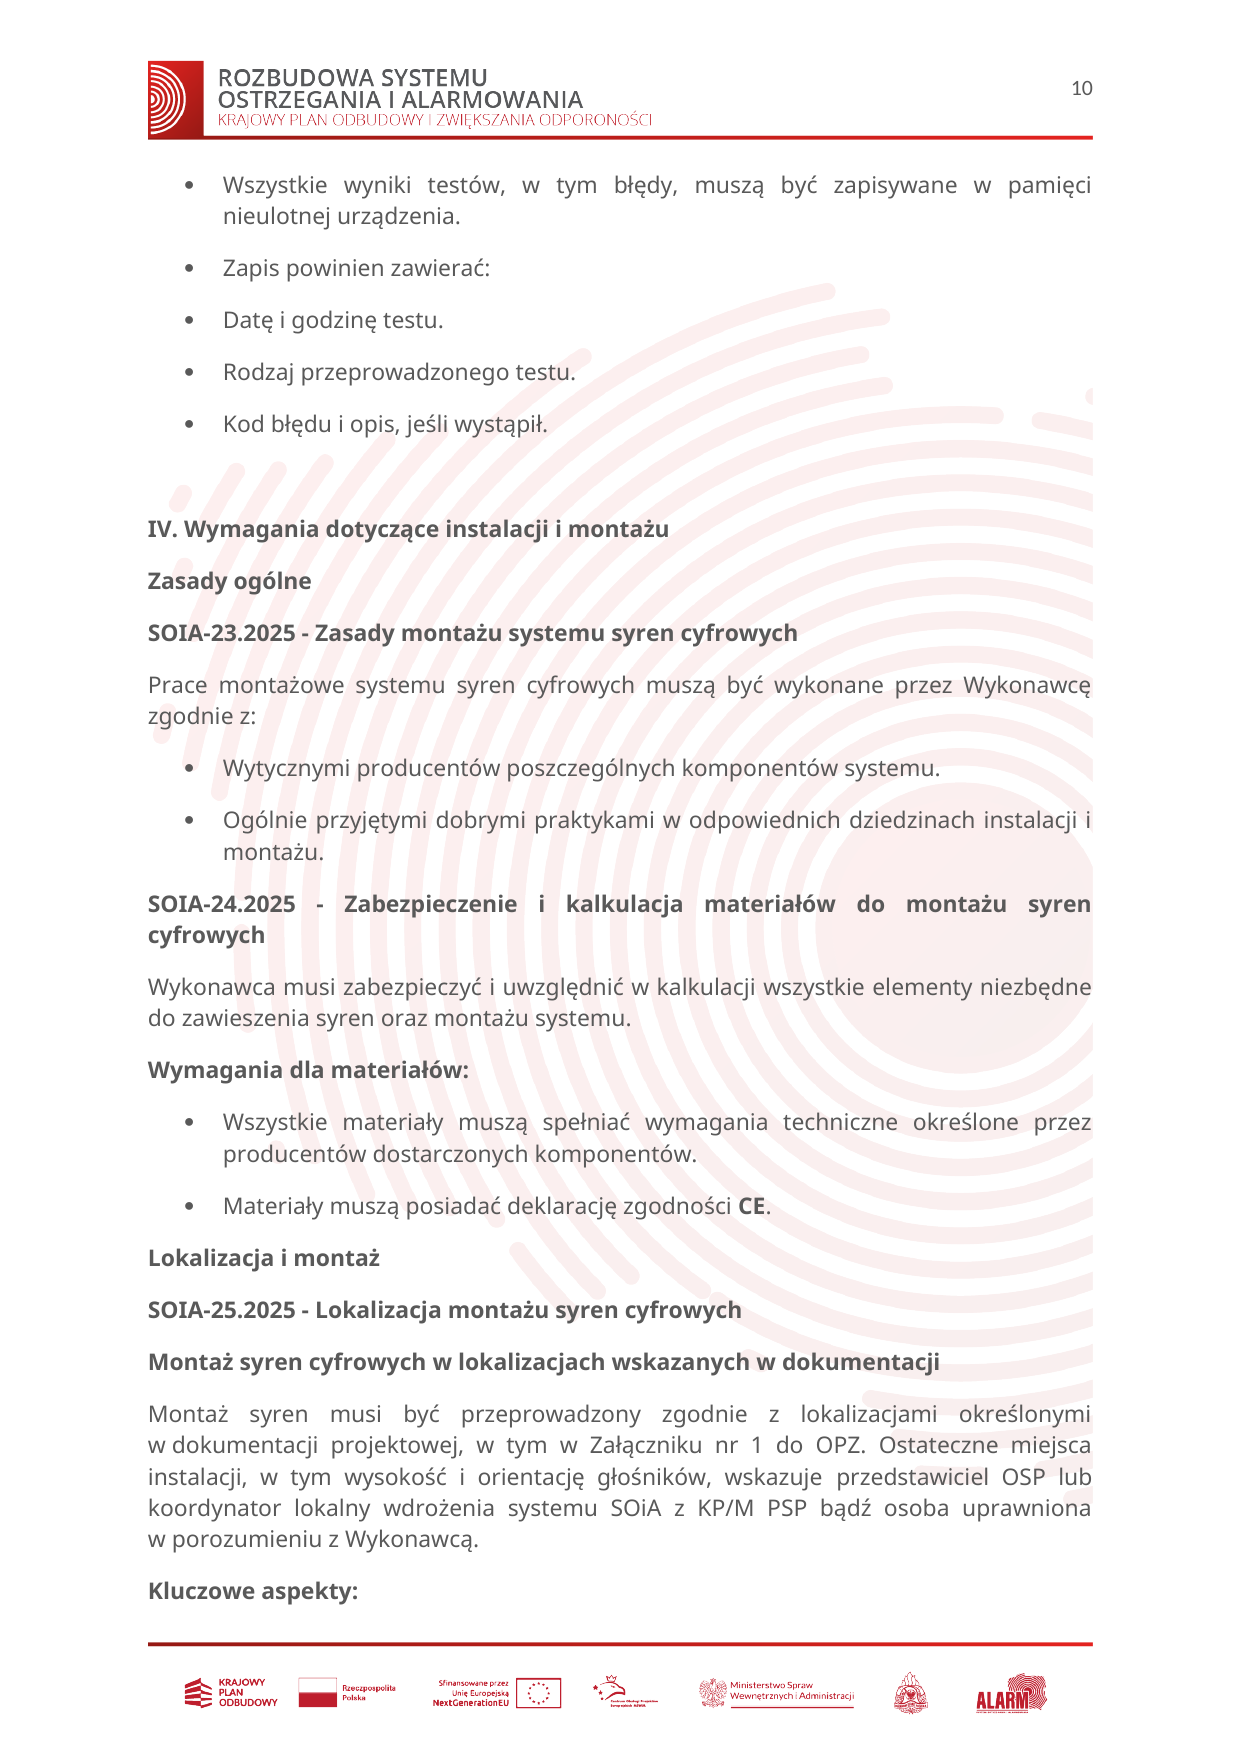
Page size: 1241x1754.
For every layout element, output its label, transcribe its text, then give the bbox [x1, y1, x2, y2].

picture [0, 10, 1241, 1754]
list Zapis powinien zawierać: [185, 252, 1093, 283]
text Wykonawca musi zabezpieczyć i uwzględnić w kalkulacji wszystkie elementy niezbędne do zawieszenia syren oraz montażu systemu. [148, 971, 1093, 1033]
text Montaż syren cyfrowych w lokalizacjach wskazanych w dokumentacji [148, 1346, 1093, 1377]
text SOIA-24.2025 - Zabezpieczenie i kalkulacja materiałów do montażu syren cyfrowych [148, 887, 1093, 950]
text Lokalizacja i montaż [148, 1242, 1093, 1273]
list Materiały muszą posiadać deklarację zgodności CE. [185, 1189, 1093, 1221]
text SOIA-25.2025 - Lokalizacja montażu syren cyfrowych [148, 1294, 1093, 1325]
text IV. Wymagania dotyczące instalacji i montażu [148, 512, 1093, 544]
list Wszystkie wyniki testów, w tym błędy, muszą być zapisywane w pamięci nieulotnej urządzenia. [185, 169, 1093, 231]
list Ogólnie przyjętymi dobrymi praktykami w odpowiednich dziedzinach instalacji i montażu. [185, 804, 1093, 867]
text Montaż syren musi być przeprowadzony zgodnie z lokalizacjami określonymi w dokumentacji projektowej, w tym w Załączniku nr 1 do OPZ. Ostateczne miejsca instalacji, w tym wysokość i orientację głośników, wskazuje przedstawiciel OSP lub koordynator lokalny wdrożenia systemu SOiA z KP/M PSP bądź osoba uprawniona w porozumieniu z Wykonawcą. [148, 1398, 1093, 1554]
text Kluczowe aspekty: [148, 1575, 1093, 1606]
text Zasady ogólne [148, 564, 1093, 596]
list Rodzaj przeprowadzonego testu. [185, 356, 1093, 387]
list Datę i godzinę testu. [185, 304, 1093, 335]
text Wymagania dla materiałów: [148, 1054, 1093, 1085]
list Wytycznymi producentów poszczególnych komponentów systemu. [185, 752, 1093, 783]
list Wszystkie materiały muszą spełniać wymagania techniczne określone przez producentów dostarczonych komponentów. [185, 1106, 1093, 1169]
text SOIA-23.2025 - Zasady montażu systemu syren cyfrowych [148, 617, 1093, 648]
list Kod błędu i opis, jeśli wystąpił. [185, 408, 1093, 439]
text Prace montażowe systemu syren cyfrowych muszą być wykonane przez Wykonawcę zgodnie z: [148, 669, 1093, 731]
